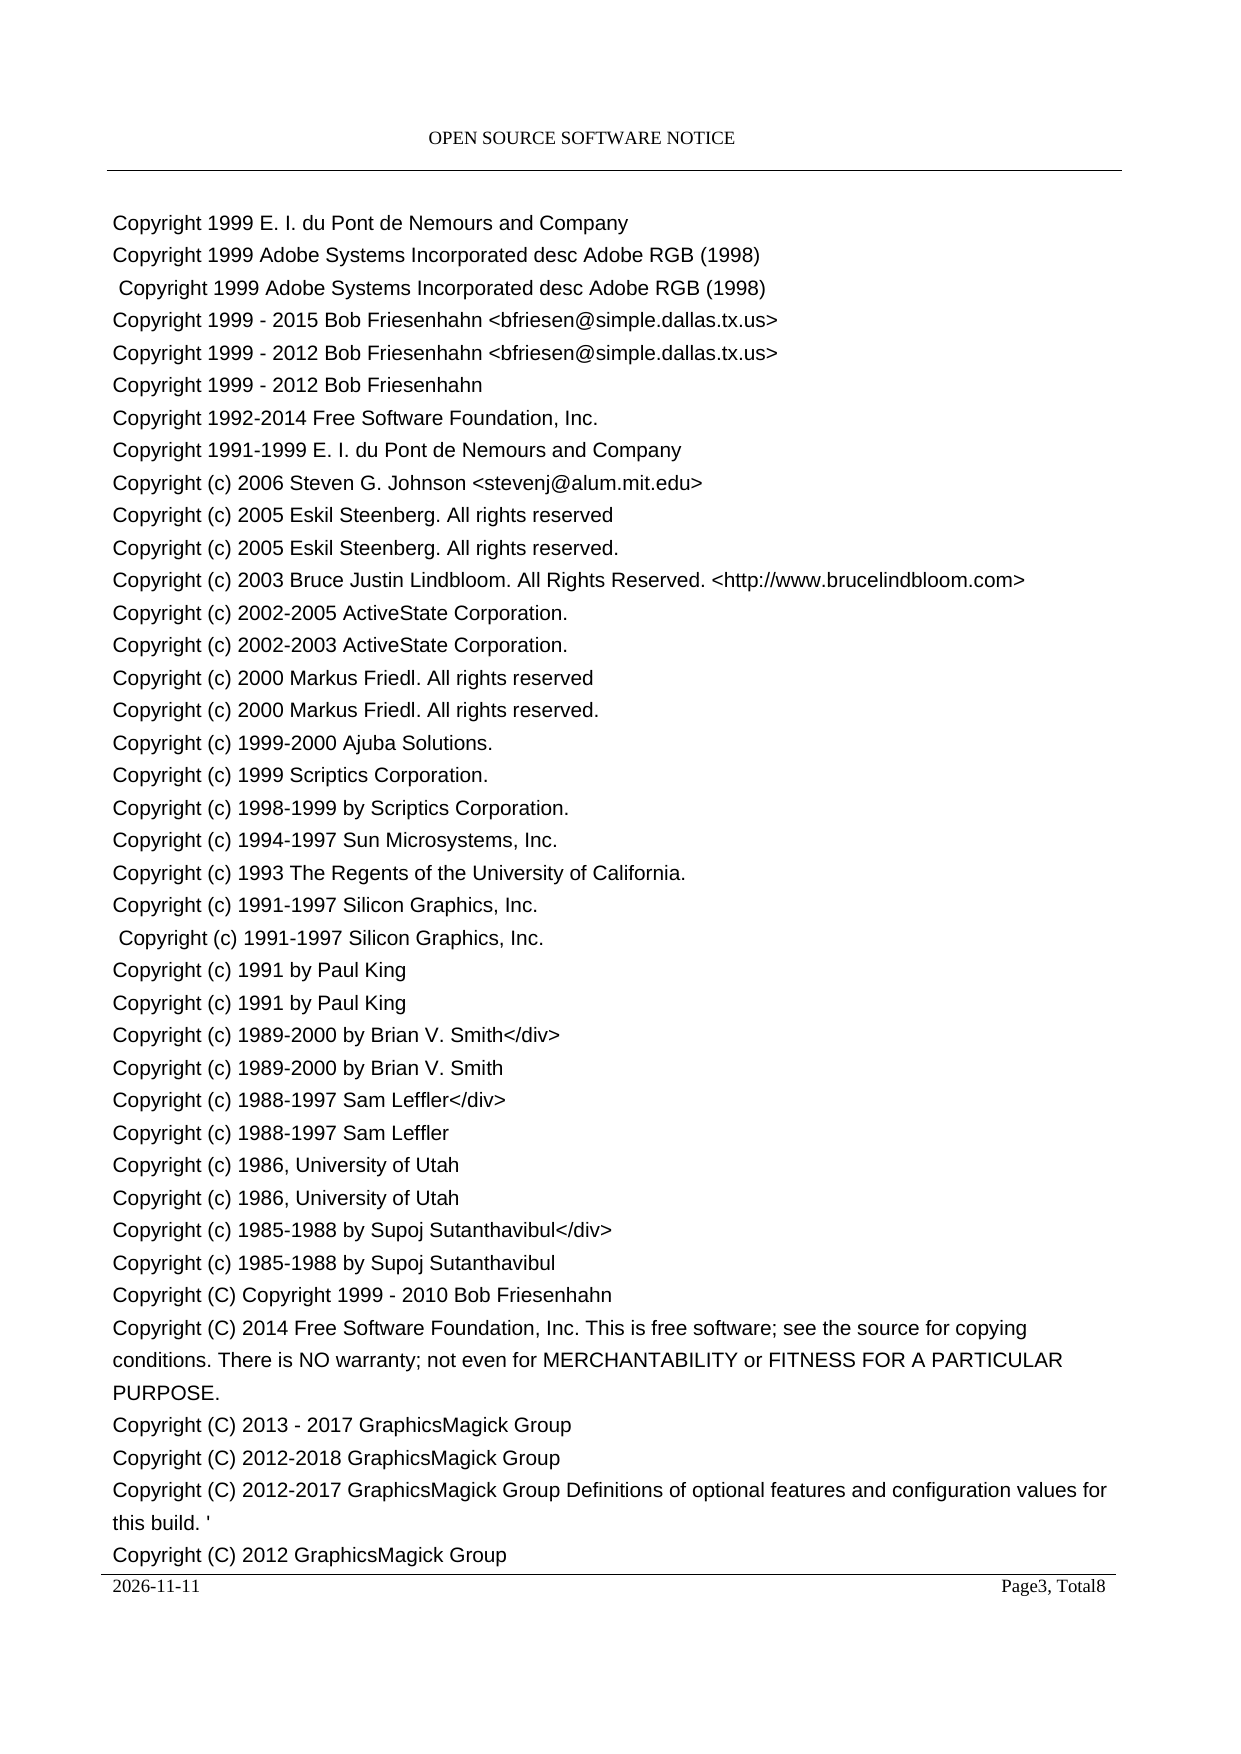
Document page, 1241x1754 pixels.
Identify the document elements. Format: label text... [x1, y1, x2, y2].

text Copyright (c) 1991 by Paul King [112, 986, 1128, 1019]
text Copyright 1999 - 2012 Bob Friesenhahn <bfriesen@simple.dallas.tx.us> [112, 336, 1128, 369]
text Copyright (C) Copyright 1999 - 2010 Bob Friesenhahn [112, 1279, 1128, 1311]
text Copyright 1999 - 2015 Bob Friesenhahn <bfriesen@simple.dallas.tx.us> [112, 304, 1128, 336]
text Copyright (c) 1986, University of Utah [112, 1181, 1128, 1214]
text Copyright 1991-1999 E. I. du Pont de Nemours and Company [112, 434, 1128, 466]
text Copyright (c) 2000 Markus Friedl. All rights reserved [112, 661, 1128, 694]
text Copyright (c) 2005 Eskil Steenberg. All rights reserved. [112, 531, 1128, 564]
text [112, 206, 1128, 239]
text Copyright (c) 1999 Scriptics Corporation. [112, 759, 1128, 791]
text Copyright (C) 2013 - 2017 GraphicsMagick Group [112, 1409, 1128, 1441]
text Copyright (c) 1991-1997 Silicon Graphics, Inc. [112, 889, 1128, 921]
text Copyright (c) 1999-2000 Ajuba Solutions. [112, 726, 1128, 759]
text Copyright 1992-2014 Free Software Foundation, Inc. [112, 401, 1128, 434]
text Copyright (c) 2006 Steven G. Johnson <stevenj@alum.mit.edu> [112, 466, 1128, 499]
text Copyright (c) 1993 The Regents of the University of California. [112, 856, 1128, 889]
text Copyright (C) 2012-2017 GraphicsMagick Group Definitions of optional features and configuration values for this build. ' [112, 1474, 1128, 1539]
text Copyright 1999 - 2012 Bob Friesenhahn [112, 369, 1128, 401]
text Copyright (c) 1998-1999 by Scriptics Corporation. [112, 791, 1128, 824]
text Copyright 1999 Adobe Systems Incorporated desc Adobe RGB (1998) [112, 239, 1128, 271]
text Copyright (c) 2000 Markus Friedl. All rights reserved. [112, 694, 1128, 726]
text Copyright (c) 1994-1997 Sun Microsystems, Inc. [112, 824, 1128, 856]
text Copyright (c) 1991 by Paul King [112, 954, 1128, 986]
text Copyright (c) 1986, University of Utah [112, 1149, 1128, 1181]
text Copyright (c) 1991-1997 Silicon Graphics, Inc. [112, 921, 1128, 954]
text Copyright (c) 2002-2003 ActiveState Corporation. [112, 629, 1128, 661]
text Copyright (c) 1989-2000 by Brian V. Smith [112, 1051, 1128, 1084]
text Copyright (c) 2005 Eskil Steenberg. All rights reserved [112, 499, 1128, 531]
text Copyright (c) 1988-1997 Sam Leffler</div> [112, 1084, 1128, 1116]
text Copyright (c) 1988-1997 Sam Leffler [112, 1116, 1128, 1149]
text Copyright (c) 2002-2005 ActiveState Corporation. [112, 596, 1128, 629]
text Copyright 1999 Adobe Systems Incorporated desc Adobe RGB (1998) [112, 271, 1128, 304]
text Copyright (C) 2012 GraphicsMagick Group [112, 1539, 1128, 1571]
text Copyright (c) 1985-1988 by Supoj Sutanthavibul [112, 1246, 1128, 1279]
text Copyright (C) 2014 Free Software Foundation, Inc. This is free software; see the source for copying conditions. There is NO warranty; not even for MERCHANTABILITY or FITNESS FOR A PARTICULAR PURPOSE. [112, 1311, 1128, 1409]
text Copyright (C) 2012-2018 GraphicsMagick Group [112, 1441, 1128, 1474]
text Copyright (c) 1985-1988 by Supoj Sutanthavibul</div> [112, 1214, 1128, 1246]
text Copyright (c) 2003 Bruce Justin Lindbloom. All Rights Reserved. <http://www.brucelindbloom.com> [112, 564, 1128, 596]
text Copyright (c) 1989-2000 by Brian V. Smith</div> [112, 1019, 1128, 1051]
